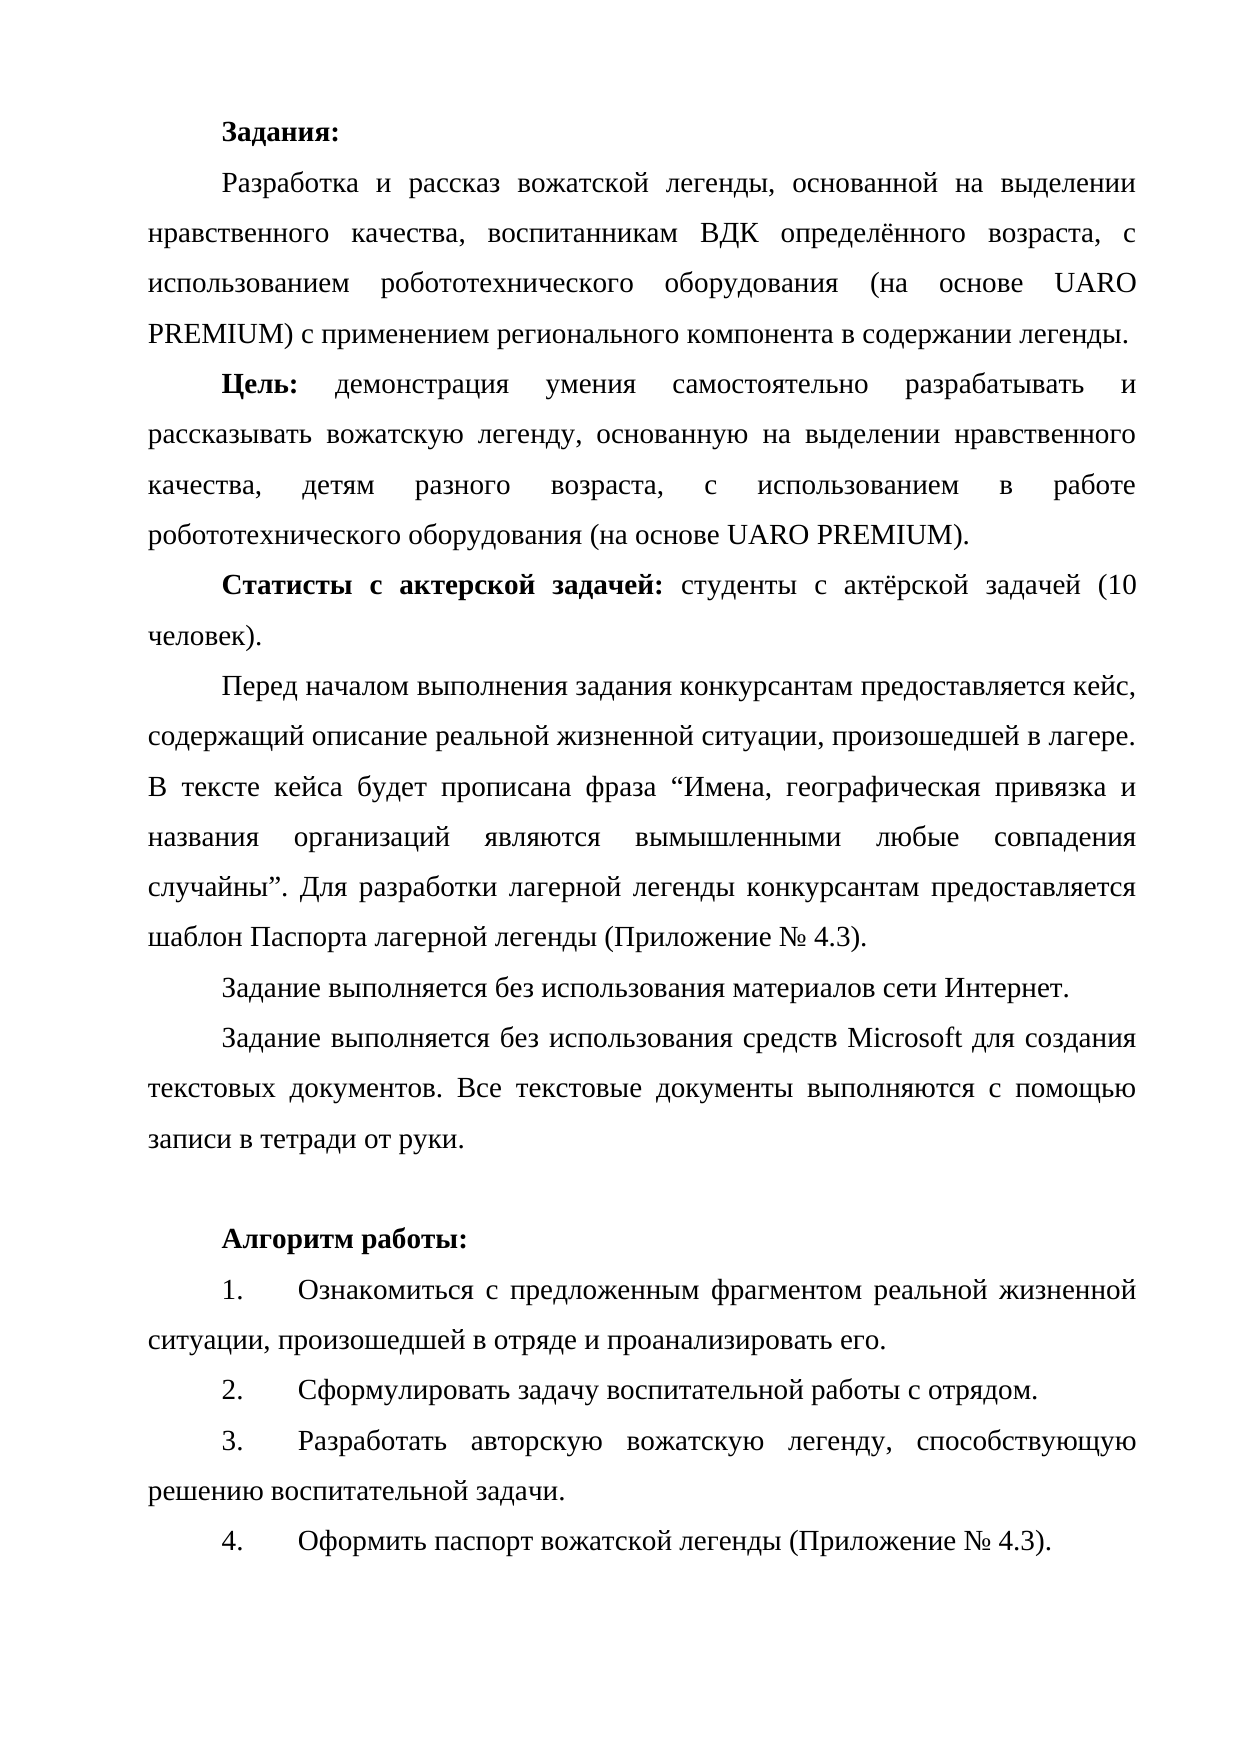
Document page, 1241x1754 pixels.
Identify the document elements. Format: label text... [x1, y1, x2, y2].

text Разработка и рассказ вожатской легенды, основанной на выделении нравственного качества, воспитанникам ВДК определённого возраста, с использованием робототехнического оборудования (на основе UARO PREMIUM) с применением регионального компонента в содержании легенды. [148, 165, 1137, 349]
text Алгоритм работы: [148, 1221, 1137, 1255]
list Сформулировать задачу воспитательной работы с отрядом. [148, 1372, 1137, 1406]
text Цель: демонстрация умения самостоятельно разрабатывать и рассказывать вожатскую легенду, основанную на выделении нравственного качества, детям разного возраста, с использованием в работе робототехнического оборудования (на основе UARO PREMIUM). [148, 366, 1137, 551]
text Статисты с актерской задачей: студенты с актёрской задачей (10 человек). [148, 567, 1137, 651]
text Задание выполняется без использования средств Microsoft для создания текстовых документов. Все текстовые документы выполняются с помощью записи в тетради от руки. [148, 1020, 1137, 1154]
list Ознакомиться с предложенным фрагментом реальной жизненной ситуации, произошедшей в отряде и проанализировать его. [148, 1272, 1137, 1356]
text Задания: [148, 114, 1137, 148]
list Разработать авторскую вожатскую легенду, способствующую решению воспитательной задачи. [148, 1423, 1137, 1507]
text Задание выполняется без использования материалов сети Интернет. [148, 970, 1137, 1003]
text Перед началом выполнения задания конкурсантам предоставляется кейс, содержащий описание реальной жизненной ситуации, произошедшей в лагере. В тексте кейса будет прописана фраза “Имена, географическая привязка и названия организаций являются вымышленными любые совпадения случайны”. Для разработки лагерной легенды конкурсантам предоставляется шаблон Паспорта лагерной легенды (Приложение № 4.3). [148, 668, 1137, 953]
list Оформить паспорт вожатской легенды (Приложение № 4.3). [148, 1523, 1137, 1557]
